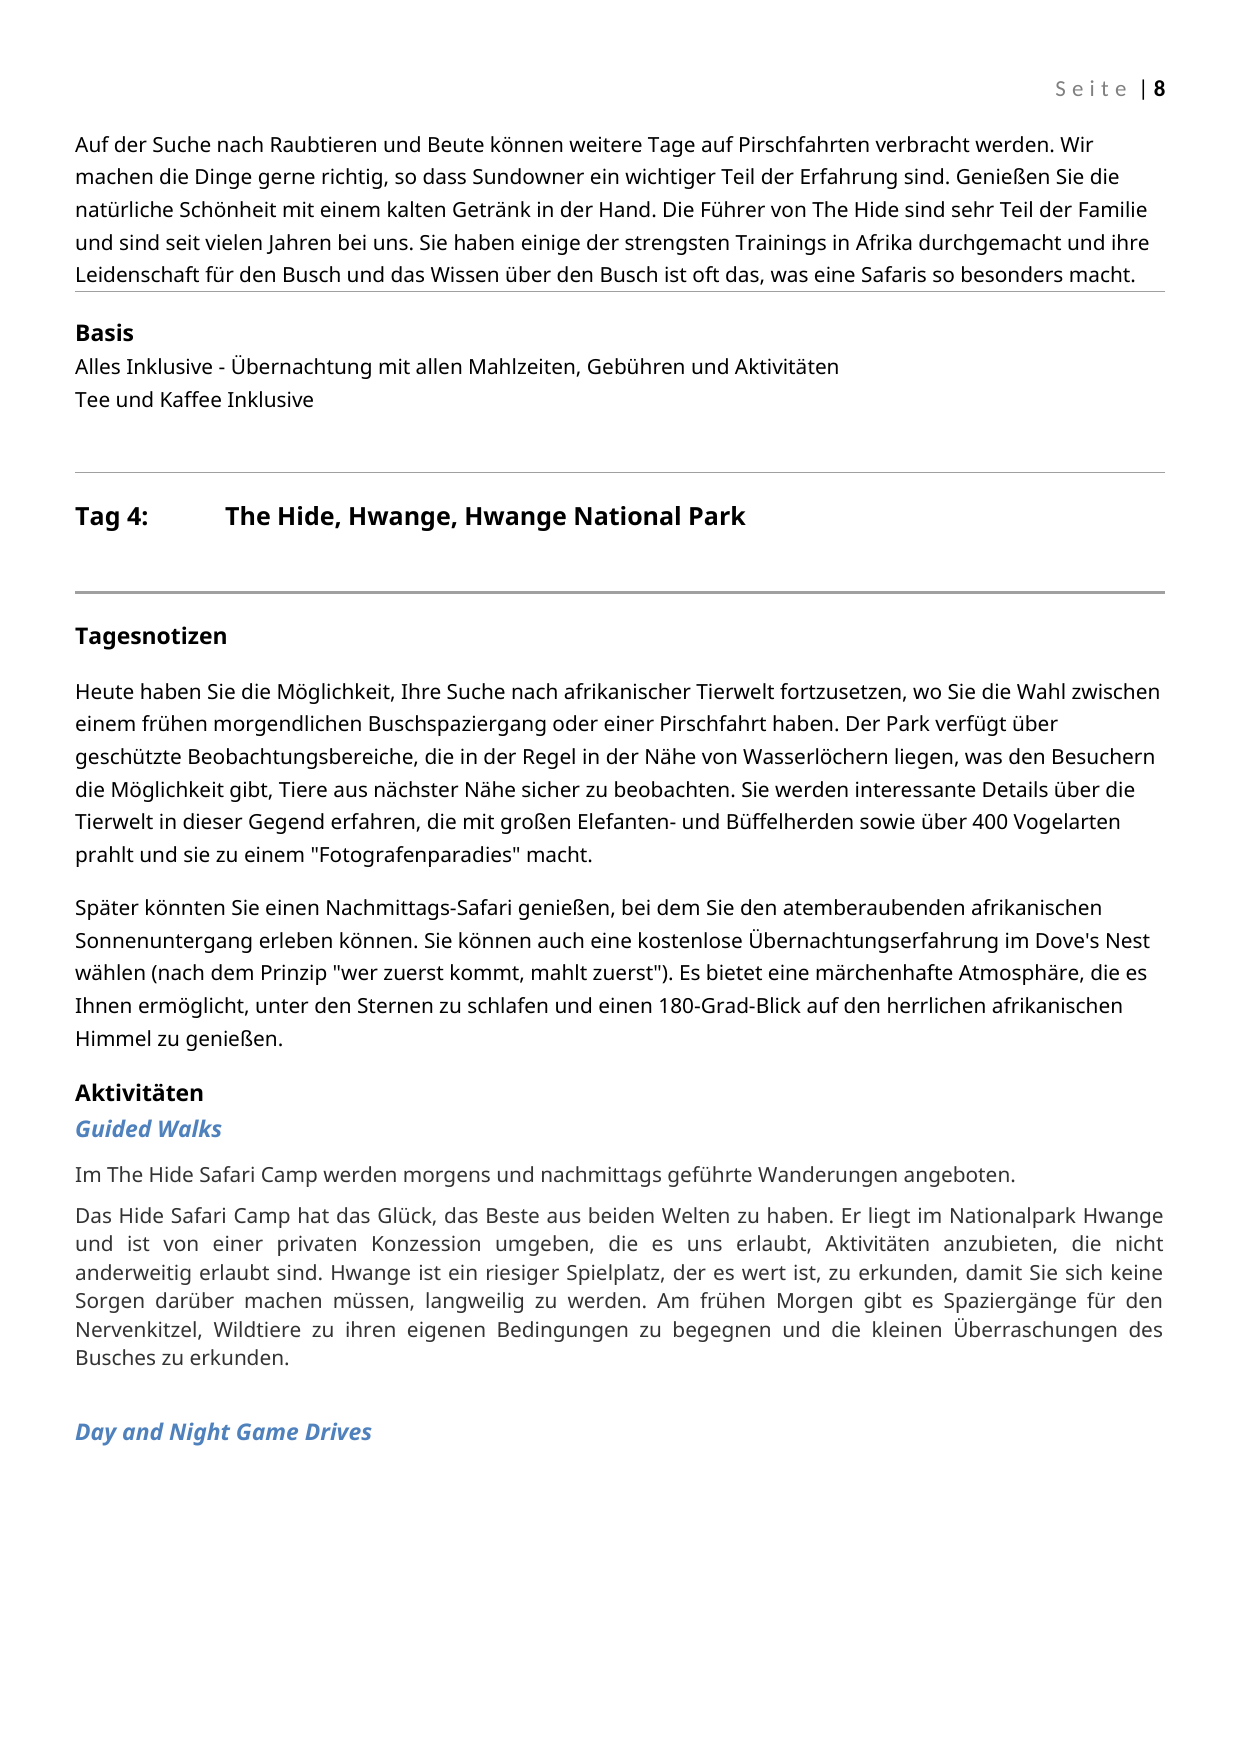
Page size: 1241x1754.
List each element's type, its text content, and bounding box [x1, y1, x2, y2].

subtitle Tee und Kaffee Inklusive [75, 385, 1165, 413]
subtitle Später könnten Sie einen Nachmittags-Safari genießen, bei dem Sie den atemberaubenden afrikanischen Sonnenuntergang erleben können. Sie können auch eine kostenlose Übernachtungserfahrung im Dove's Nest wählen (nach dem Prinzip "wer zuerst kommt, mahlt zuerst"). Es bietet eine märchenhafte Atmosphäre, die es Ihnen ermöglicht, unter den Sternen zu schlafen und einen 180-Grad-Blick auf den herrlichen afrikanischen Himmel zu genießen. [75, 893, 1165, 1052]
subtitle Tagesnotizen [75, 620, 1165, 651]
text Guided Walks [75, 1113, 1165, 1144]
subtitle Basis Alles Inklusive - Übernachtung mit allen Mahlzeiten, Gebühren und Aktivitäten [75, 317, 1165, 381]
text Im The Hide Safari Camp werden morgens und nachmittags geführte Wanderungen angeboten. [75, 1160, 1165, 1188]
subtitle Tag 4: The Hide, Hwange, Hwange National Park [75, 498, 1165, 532]
subtitle Heute haben Sie die Möglichkeit, Ihre Suche nach afrikanischer Tierwelt fortzusetzen, wo Sie die Wahl zwischen einem frühen morgendlichen Buschspaziergang oder einer Pirschfahrt haben. Der Park verfügt über geschützte Beobachtungsbereiche, die in der Regel in der Nähe von Wasserlöchern liegen, was den Besuchern die Möglichkeit gibt, Tiere aus nächster Nähe sicher zu beobachten. Sie werden interessante Details über die Tierwelt in dieser Gegend erfahren, die mit großen Elefanten- und Büffelherden sowie über 400 Vogelarten prahlt und sie zu einem "Fotografenparadies" macht. [75, 677, 1165, 868]
subtitle Aktivitäten [75, 1077, 1165, 1108]
text Das Hide Safari Camp hat das Glück, das Beste aus beiden Welten zu haben. Er liegt im Nationalpark Hwange und ist von einer privaten Konzession umgeben, die es uns erlaubt, Aktivitäten anzubieten, die nicht anderweitig erlaubt sind. Hwange ist ein riesiger Spielplatz, der es wert ist, zu erkunden, damit Sie sich keine Sorgen darüber machen müssen, langweilig zu werden. Am frühen Morgen gibt es Spaziergänge für den Nervenkitzel, Wildtiere zu ihren eigenen Bedingungen zu begegnen und die kleinen Überraschungen des Busches zu erkunden. [75, 1201, 1165, 1372]
text Day and Night Game Drives [75, 1416, 1165, 1447]
text Auf der Suche nach Raubtieren und Beute können weitere Tage auf Pirschfahrten verbracht werden. Wir machen die Dinge gerne richtig, so dass Sundowner ein wichtiger Teil der Erfahrung sind. Genießen Sie die natürliche Schönheit mit einem kalten Getränk in der Hand. Die Führer von The Hide sind sehr Teil der Familie und sind seit vielen Jahren bei uns. Sie haben einige der strengsten Trainings in Afrika durchgemacht und ihre Leidenschaft für den Busch und das Wissen über den Busch ist oft das, was eine Safaris so besonders macht. [75, 130, 1165, 291]
